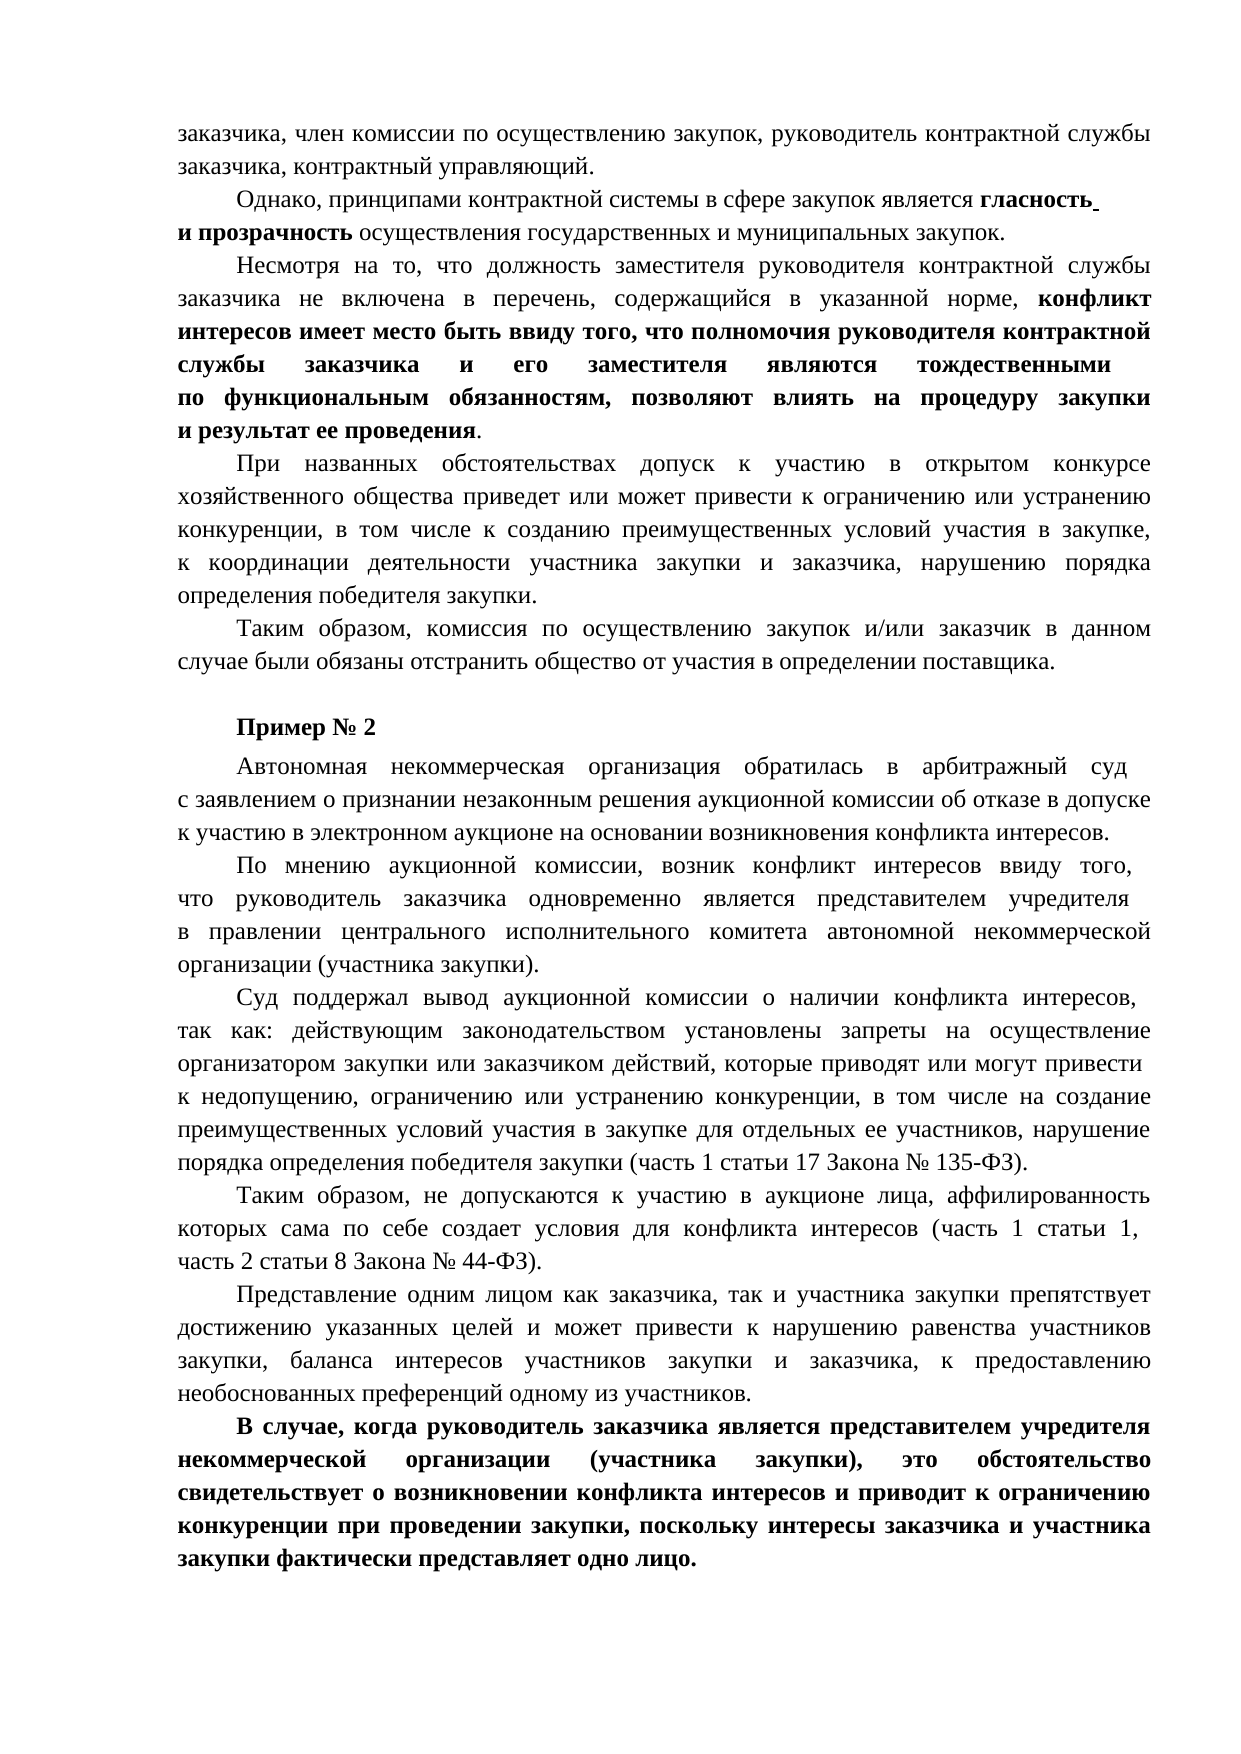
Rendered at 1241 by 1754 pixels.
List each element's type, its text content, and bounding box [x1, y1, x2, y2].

text Однако, принципами контрактной системы в сфере закупок является гласность [177, 184, 1152, 213]
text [177, 118, 1152, 180]
text По мнению аукционной комиссии, возник конфликт интересов ввиду того, что руководитель заказчика одновременно является представителем учредителя в правлении центрального исполнительного комитета автономной некоммерческой организации (участника закупки). [177, 850, 1152, 978]
text Представление одним лицом как заказчика, так и участника закупки препятствует достижению указанных целей и может привести к нарушению равенства участников закупки, баланса интересов участников закупки и заказчика, к предоставлению необоснованных преференций одному из участников. [177, 1279, 1152, 1407]
text Таким образом, комиссия по осуществлению закупок и/или заказчик в данном случае были обязаны отстранить общество от участия в определении поставщика. [177, 613, 1152, 675]
text При названных обстоятельствах допуск к участию в открытом конкурсе хозяйственного общества приведет или может привести к ограничению или устранению конкуренции, в том числе к созданию преимущественных условий участия в закупке, к координации деятельности участника закупки и заказчика, нарушению порядка определения победителя закупки. [177, 448, 1152, 609]
text Автономная некоммерческая организация обратилась в арбитражный суд с заявлением о признании незаконным решения аукционной комиссии об отказе в допуске к участию в электронном аукционе на основании возникновения конфликта интересов. [177, 751, 1152, 846]
text Суд поддержал вывод аукционной комиссии о наличии конфликта интересов, так как: действующим законодательством установлены запреты на осуществление организатором закупки или заказчиком действий, которые приводят или могут привести к недопущению, ограничению или устранению конкуренции, в том числе на создание преимущественных условий участия в закупке для отдельных ее участников, нарушение порядка определения победителя закупки (часть 1 статьи 17 Закона № 135-ФЗ). [177, 982, 1152, 1176]
text Пример № 2 [177, 712, 1152, 741]
text Таким образом, не допускаются к участию в аукционе лица, аффилированность которых сама по себе создает условия для конфликта интересов (часть 1 статьи 1, часть 2 статьи 8 Закона № 44-ФЗ). [177, 1180, 1152, 1275]
text и прозрачность осуществления государственных и муниципальных закупок. [177, 217, 1152, 246]
text Несмотря на то, что должность заместителя руководителя контрактной службы заказчика не включена в перечень, содержащийся в указанной норме, конфликт интересов имеет место быть ввиду того, что полномочия руководителя контрактной службы заказчика и его заместителя являются тождественными по функциональным обязанностям, позволяют влиять на процедуру закупки и результат ее проведения. [177, 250, 1152, 444]
text В случае, когда руководитель заказчика является представителем учредителя некоммерческой организации (участника закупки), это обстоятельство свидетельствует о возникновении конфликта интересов и приводит к ограничению конкуренции при проведении закупки, поскольку интересы заказчика и участника закупки фактически представляет одно лицо. [177, 1411, 1152, 1572]
